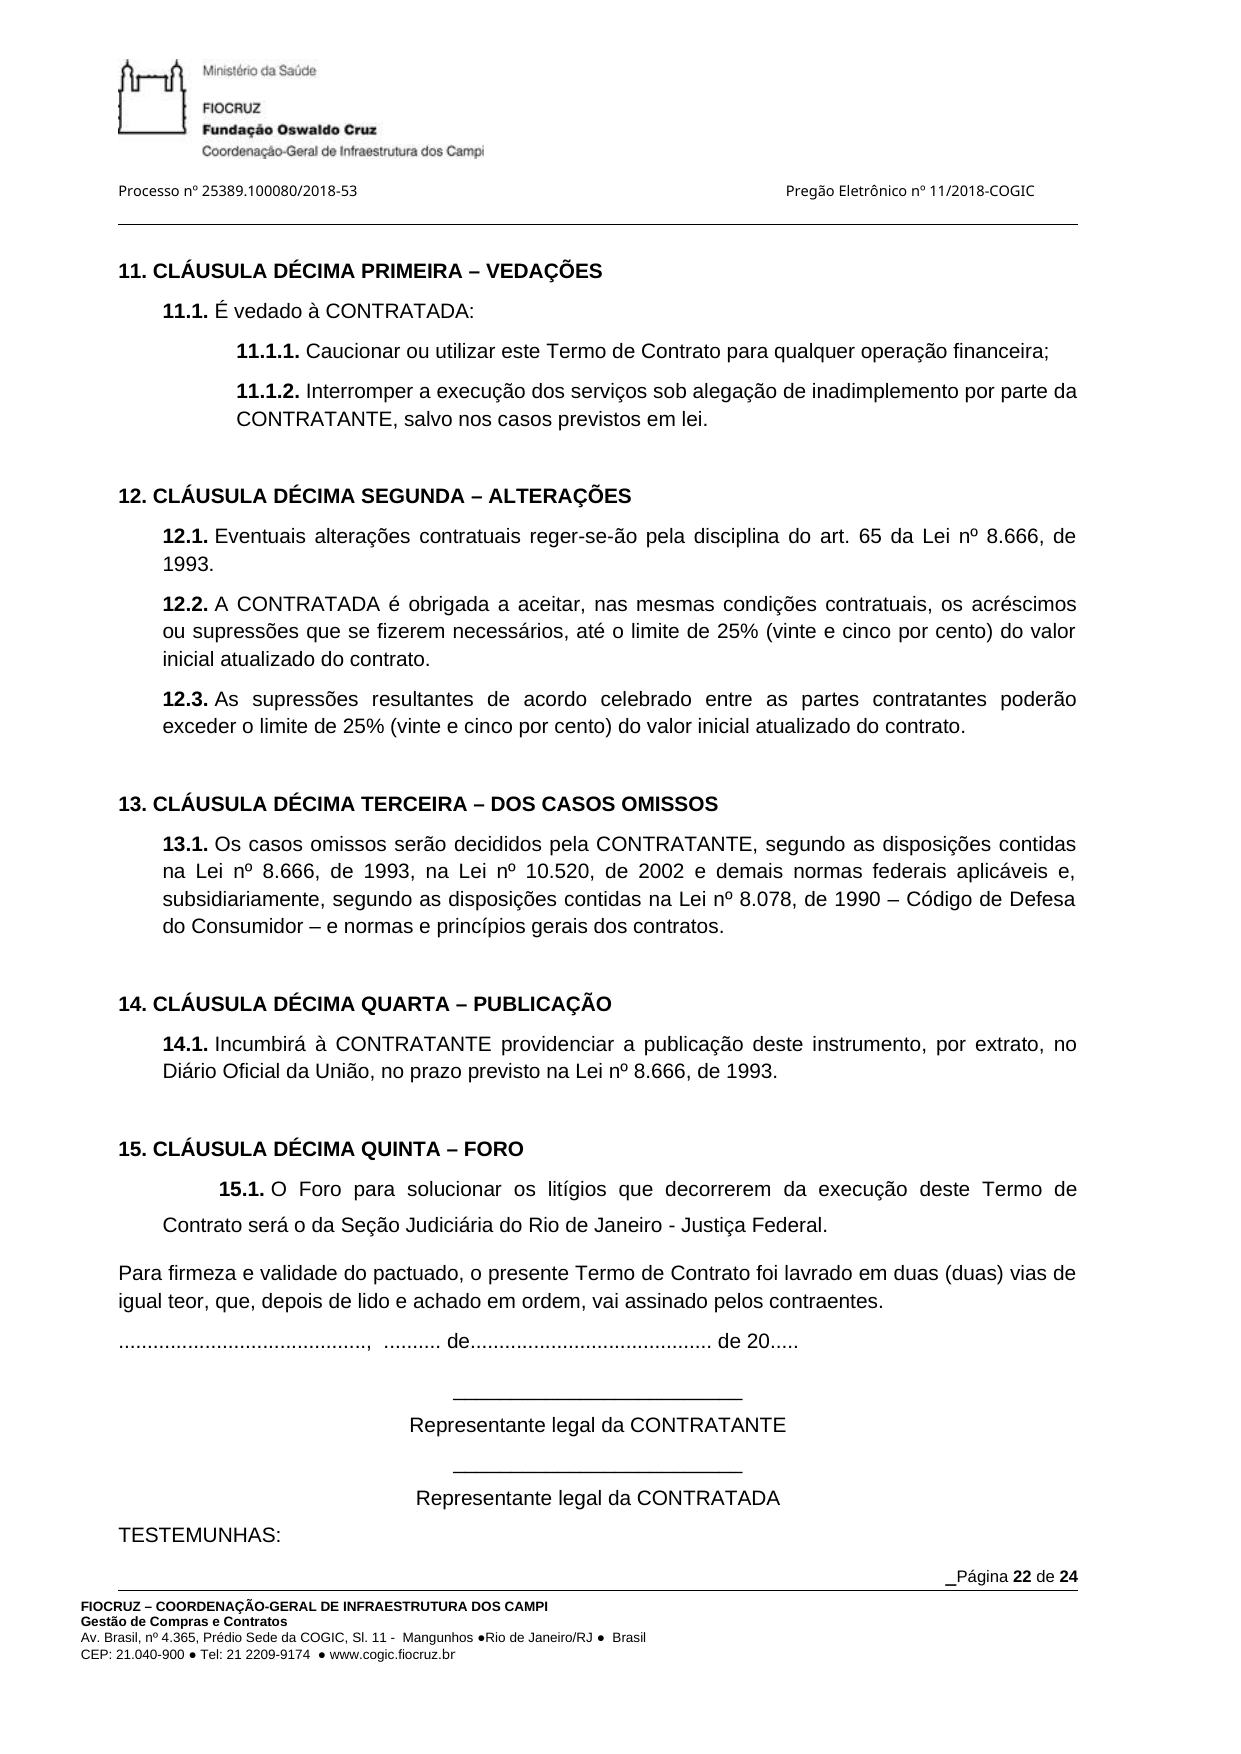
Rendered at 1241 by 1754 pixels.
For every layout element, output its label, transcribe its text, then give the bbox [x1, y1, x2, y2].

text Representante legal da CONTRATADA [118, 1486, 1078, 1510]
list CLÁUSULA DÉCIMA PRIMEIRA – VEDAÇÕES [118, 259, 1078, 283]
text ..........................................., .......... de.......................................... de 20..... [118, 1328, 1079, 1352]
list Os casos omissos serão decididos pela CONTRATANTE, segundo as disposições contidas na Lei nº 8.666, de 1993, na Lei nº 10.520, de 2002 e demais normas federais aplicáveis e, subsidiariamente, segundo as disposições contidas na Lei nº 8.078, de 1990 – Código de Defesa do Consumidor – e normas e princípios gerais dos contratos. [162, 832, 1078, 938]
text Representante legal da CONTRATANTE [118, 1413, 1078, 1437]
list As supressões resultantes de acordo celebrado entre as partes contratantes poderão exceder o limite de 25% (vinte e cinco por cento) do valor inicial atualizado do contrato. [162, 687, 1078, 738]
list A CONTRATADA é obrigada a aceitar, nas mesmas condições contratuais, os acréscimos ou supressões que se fizerem necessários, até o limite de 25% (vinte e cinco por cento) do valor inicial atualizado do contrato. [162, 592, 1078, 671]
list CLÁUSULA DÉCIMA TERCEIRA – DOS CASOS OMISSOS [118, 792, 1078, 816]
list Incumbirá à CONTRATANTE providenciar a publicação deste instrumento, por extrato, no Diário Oficial da União, no prazo previsto na Lei nº 8.666, de 1993. [162, 1032, 1078, 1083]
list Interromper a execução dos serviços sob alegação de inadimplemento por parte da CONTRATANTE, salvo nos casos previstos em lei. [236, 379, 1078, 431]
list O Foro para solucionar os litígios que decorrerem da execução deste Termo de Contrato será o da Seção Judiciária do Rio de Janeiro - Justiça Federal. [162, 1177, 1079, 1236]
text TESTEMUNHAS: [118, 1523, 1078, 1547]
list CLÁUSULA DÉCIMA QUARTA – PUBLICAÇÃO [118, 992, 1078, 1016]
list CLÁUSULA DÉCIMA QUINTA – FORO [118, 1137, 1078, 1161]
list Eventuais alterações contratuais reger-se-ão pela disciplina do art. 65 da Lei nº 8.666, de 1993. [162, 524, 1078, 576]
text Para firmeza e validade do pactuado, o presente Termo de Contrato foi lavrado em duas (duas) vias de igual teor, que, depois de lido e achado em ordem, vai assinado pelos contraentes. [118, 1261, 1078, 1312]
list É vedado à CONTRATADA: [162, 299, 1078, 323]
list Caucionar ou utilizar este Termo de Contrato para qualquer operação financeira; [236, 339, 1078, 363]
picture [118, 59, 484, 159]
text _________________________ [118, 1450, 1078, 1474]
text _________________________ [118, 1377, 1078, 1401]
list CLÁUSULA DÉCIMA SEGUNDA – ALTERAÇÕES [118, 484, 1078, 508]
